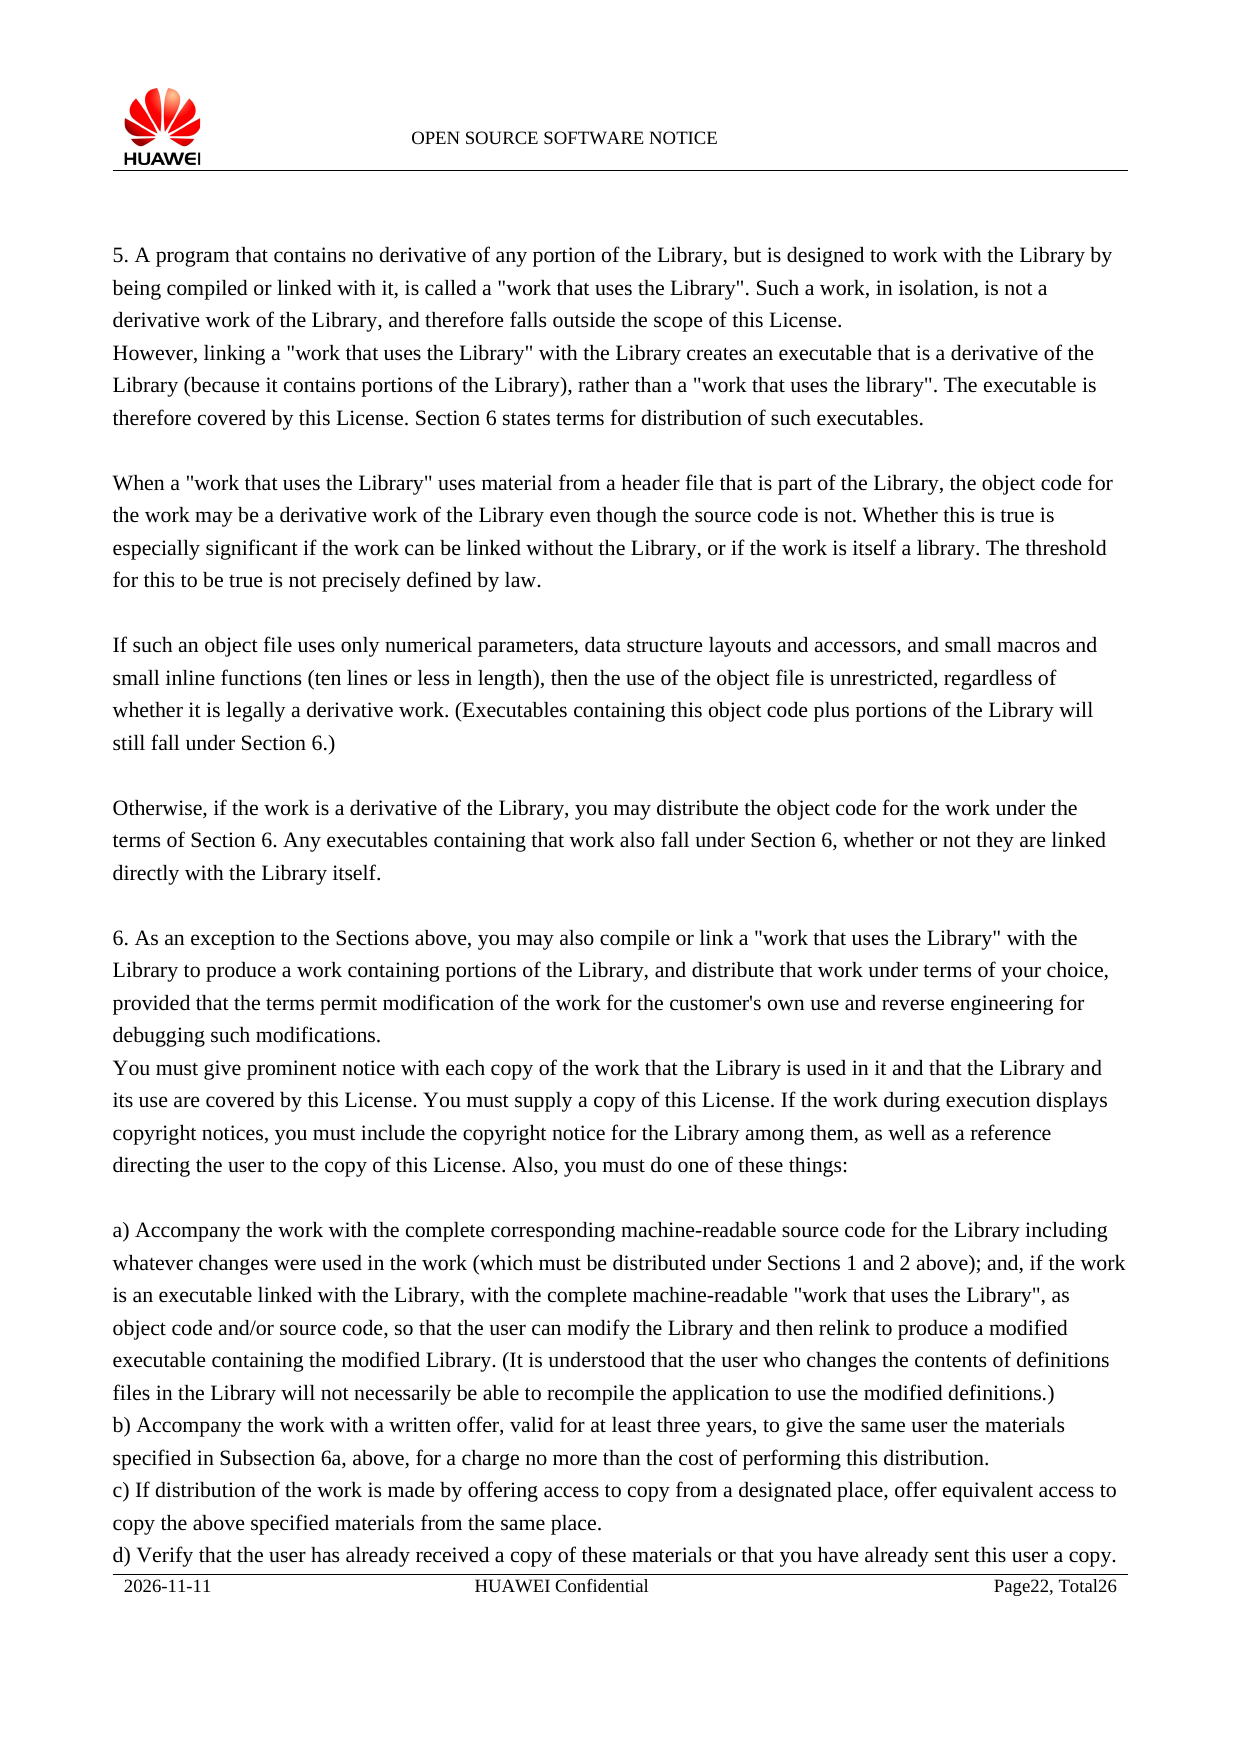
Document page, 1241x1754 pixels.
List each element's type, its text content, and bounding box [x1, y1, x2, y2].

picture [124, 88, 201, 165]
